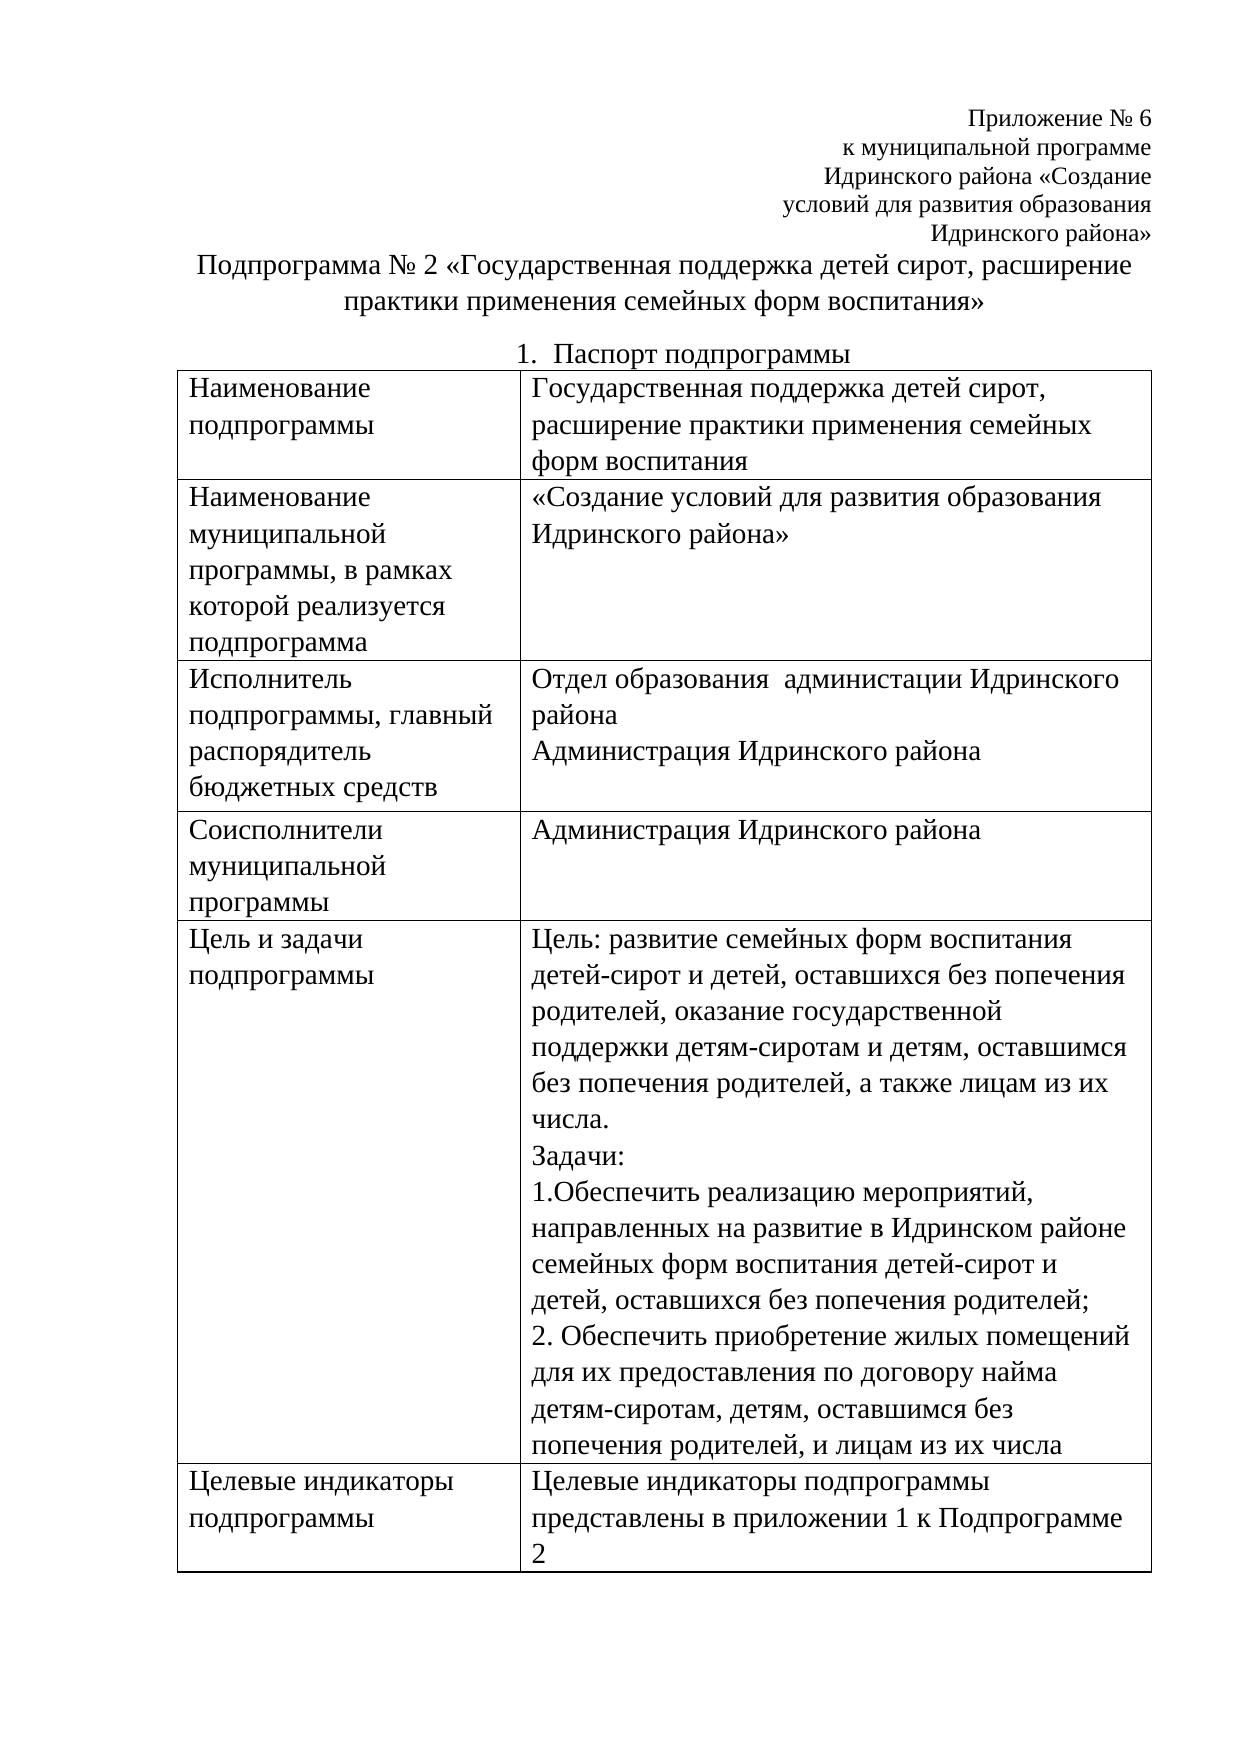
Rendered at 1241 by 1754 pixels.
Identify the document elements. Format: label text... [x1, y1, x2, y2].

table_header Государственная поддержка детей сирот, расширение практики применения семейных форм воспитания [521, 371, 1151, 478]
table_cell Исполнитель подпрограммы, главный распорядитель бюджетных средств [178, 661, 520, 811]
table_cell Соисполнители муниципальной программы [178, 812, 520, 920]
table_cell Администрация Идринского района [521, 812, 1151, 920]
text условий для развития образования [177, 189, 1152, 218]
table_cell Отдел образования администации Идринского района Администрация Идринского района [521, 661, 1151, 811]
table_cell Целевые индикаторы подпрограммы представлены в приложении 1 к Подпрограмме 2 [521, 1464, 1151, 1571]
text Идринского района» [177, 218, 1152, 247]
table_cell Целевые индикаторы подпрограммы [178, 1464, 520, 1571]
table_cell Наименование муниципальной программы, в рамках которой реализуется подпрограмма [178, 480, 520, 660]
table_cell «Создание условий для развития образования Идринского района» [521, 480, 1151, 660]
table_cell Цель и задачи подпрограммы [178, 921, 520, 1462]
list Паспорт подпрограммы [215, 336, 1152, 369]
table_header Наименование подпрограммы [178, 371, 520, 478]
text Идринского района «Создание [177, 161, 1152, 189]
text Подпрограмма № 2 «Государственная поддержка детей сирот, расширение практики применения семейных форм воспитания» [177, 247, 1152, 317]
table_cell Цель: развитие семейных форм воспитания детей-сирот и детей, оставшихся без попечения родителей, оказание государственной поддержки детям-сиротам и детям, оставшимся без попечения родителей, а также лицам из их числа. Задачи: 1.Обеспечить реализацию мероприятий, направленных на развитие в Идринском районе семейных форм воспитания детей-сирот и детей, оставшихся без попечения родителей; 2. Обеспечить приобретение жилых помещений для их предоставления по договору найма детям-сиротам, детям, оставшимся без попечения родителей, и лицам из их числа [521, 921, 1151, 1462]
text Приложение № 6 [177, 103, 1152, 132]
text к муниципальной программе [177, 132, 1152, 161]
